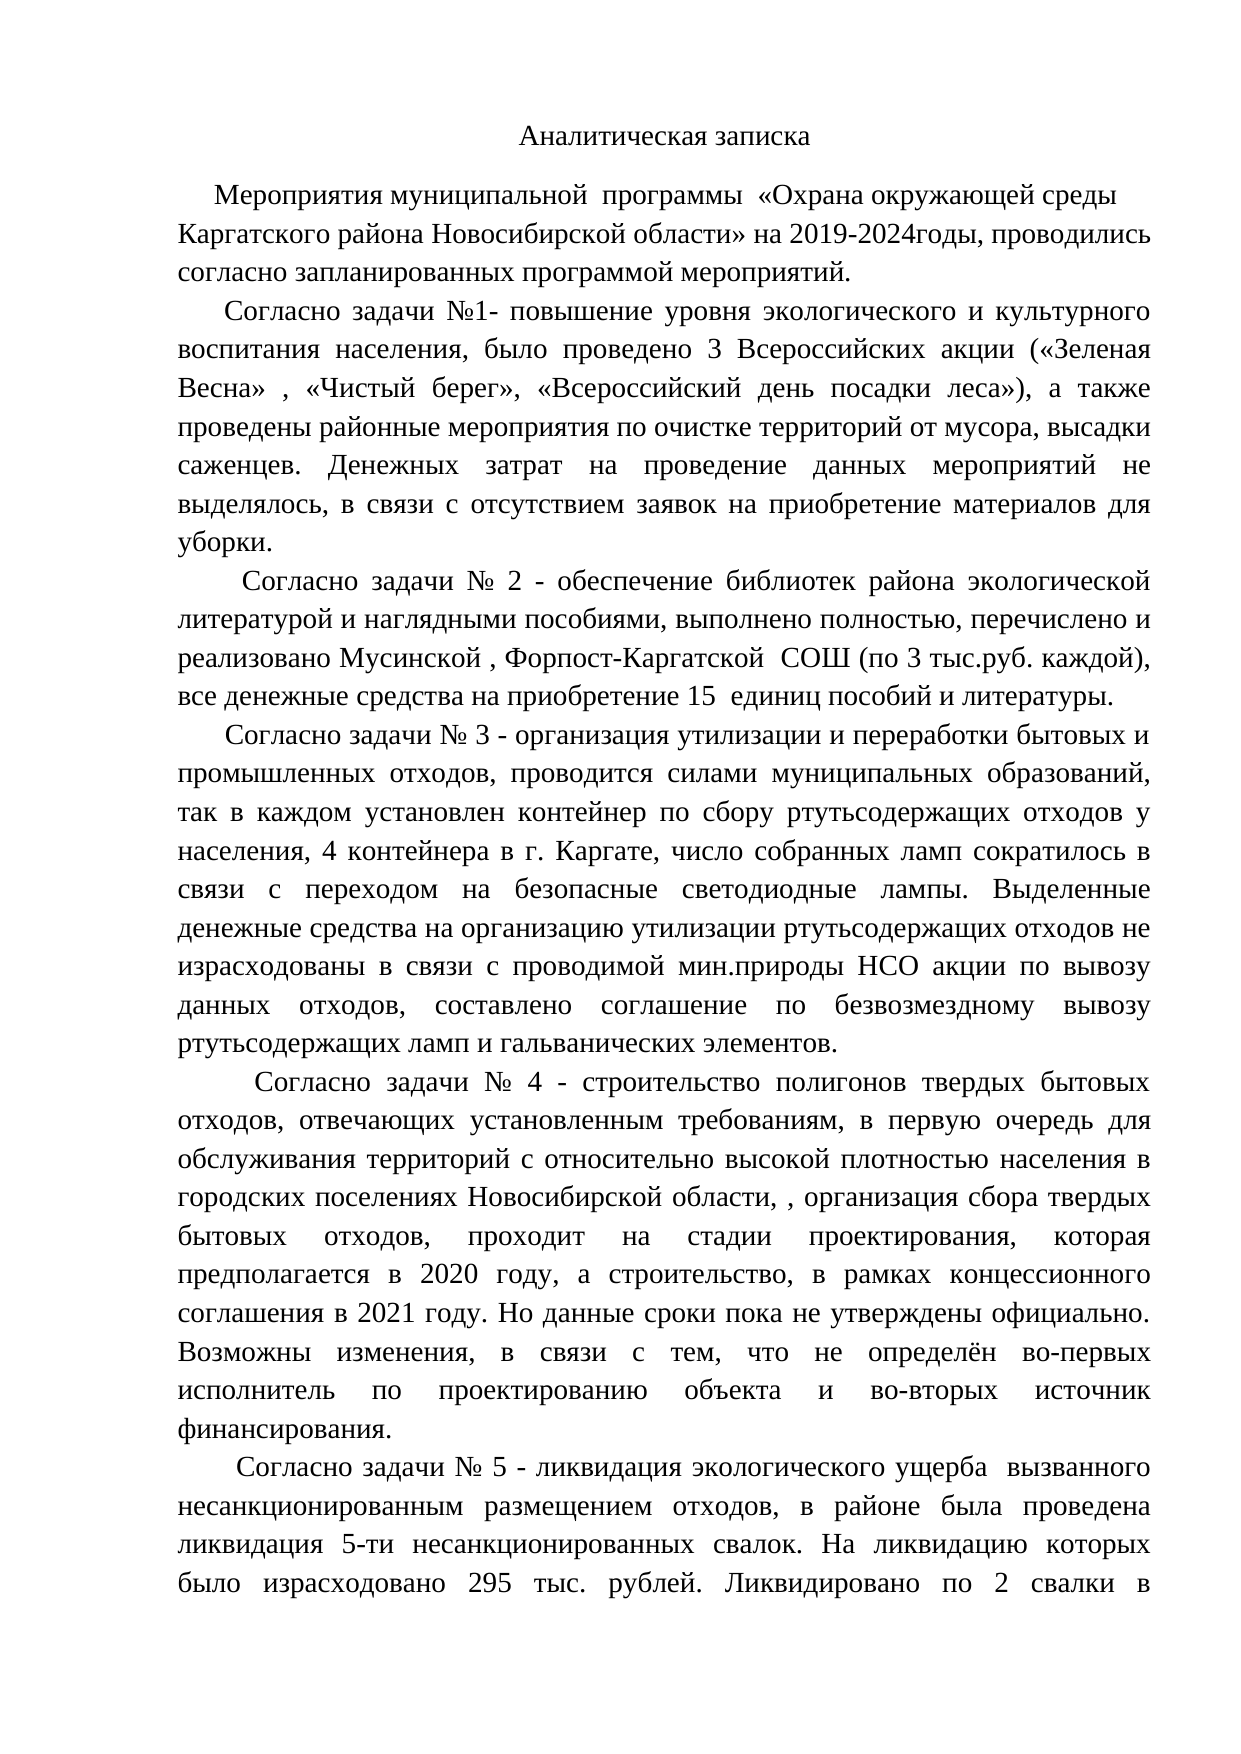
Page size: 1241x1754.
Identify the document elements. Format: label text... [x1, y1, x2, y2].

text Каргатского района Новосибирской области» на 2019-2024годы, проводились согласно запланированных программой мероприятий. [177, 216, 1152, 288]
text Мероприятия муниципальной программы «Охрана окружающей среды [177, 177, 1152, 211]
text Согласно задачи № 2 - обеспечение библиотек района экологической литературой и наглядными пособиями, выполнено полностью, перечислено и реализовано Мусинской , Форпост-Каргатской СОШ (по 3 тыс.руб. каждой), все денежные средства на приобретение 15 единиц пособий и литературы. [177, 563, 1152, 712]
text Согласно задачи № 4 - строительство полигонов твердых бытовых отходов, отвечающих установленным требованиям, в первую очередь для обслуживания территорий с относительно высокой плотностью населения в городских поселениях Новосибирской области, , организация сбора твердых бытовых отходов, проходит на стадии проектирования, которая предполагается в 2020 году, а строительство, в рамках концессионного соглашения в 2021 году. Но данные сроки пока не утверждены официально. Возможны изменения, в связи с тем, что не определён во-первых исполнитель по проектированию объекта и во-вторых источник финансирования. [177, 1064, 1152, 1444]
text Согласно задачи №1- повышение уровня экологического и культурного воспитания населения, было проведено 3 Всероссийских акции («Зеленая Весна» , «Чистый берег», «Всероссийский день посадки леса»), а также проведены районные мероприятия по очистке территорий от мусора, высадки саженцев. Денежных затрат на проведение данных мероприятий не выделялось, в связи с отсутствием заявок на приобретение материалов для уборки. [177, 293, 1152, 558]
text Аналитическая записка [177, 118, 1152, 152]
text Согласно задачи № 3 - организация утилизации и переработки бытовых и промышленных отходов, проводится силами муниципальных образований, так в каждом установлен контейнер по сбору ртутьсодержащих отходов у населения, 4 контейнера в г. Каргате, число собранных ламп сократилось в связи с переходом на безопасные светодиодные лампы. Выделенные денежные средства на организацию утилизации ртутьсодержащих отходов не израсходованы в связи с проводимой мин.природы НСО акции по вывозу данных отходов, составлено соглашение по безвозмездному вывозу ртутьсодержащих ламп и гальванических элементов. [177, 717, 1152, 1059]
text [177, 1449, 1152, 1598]
